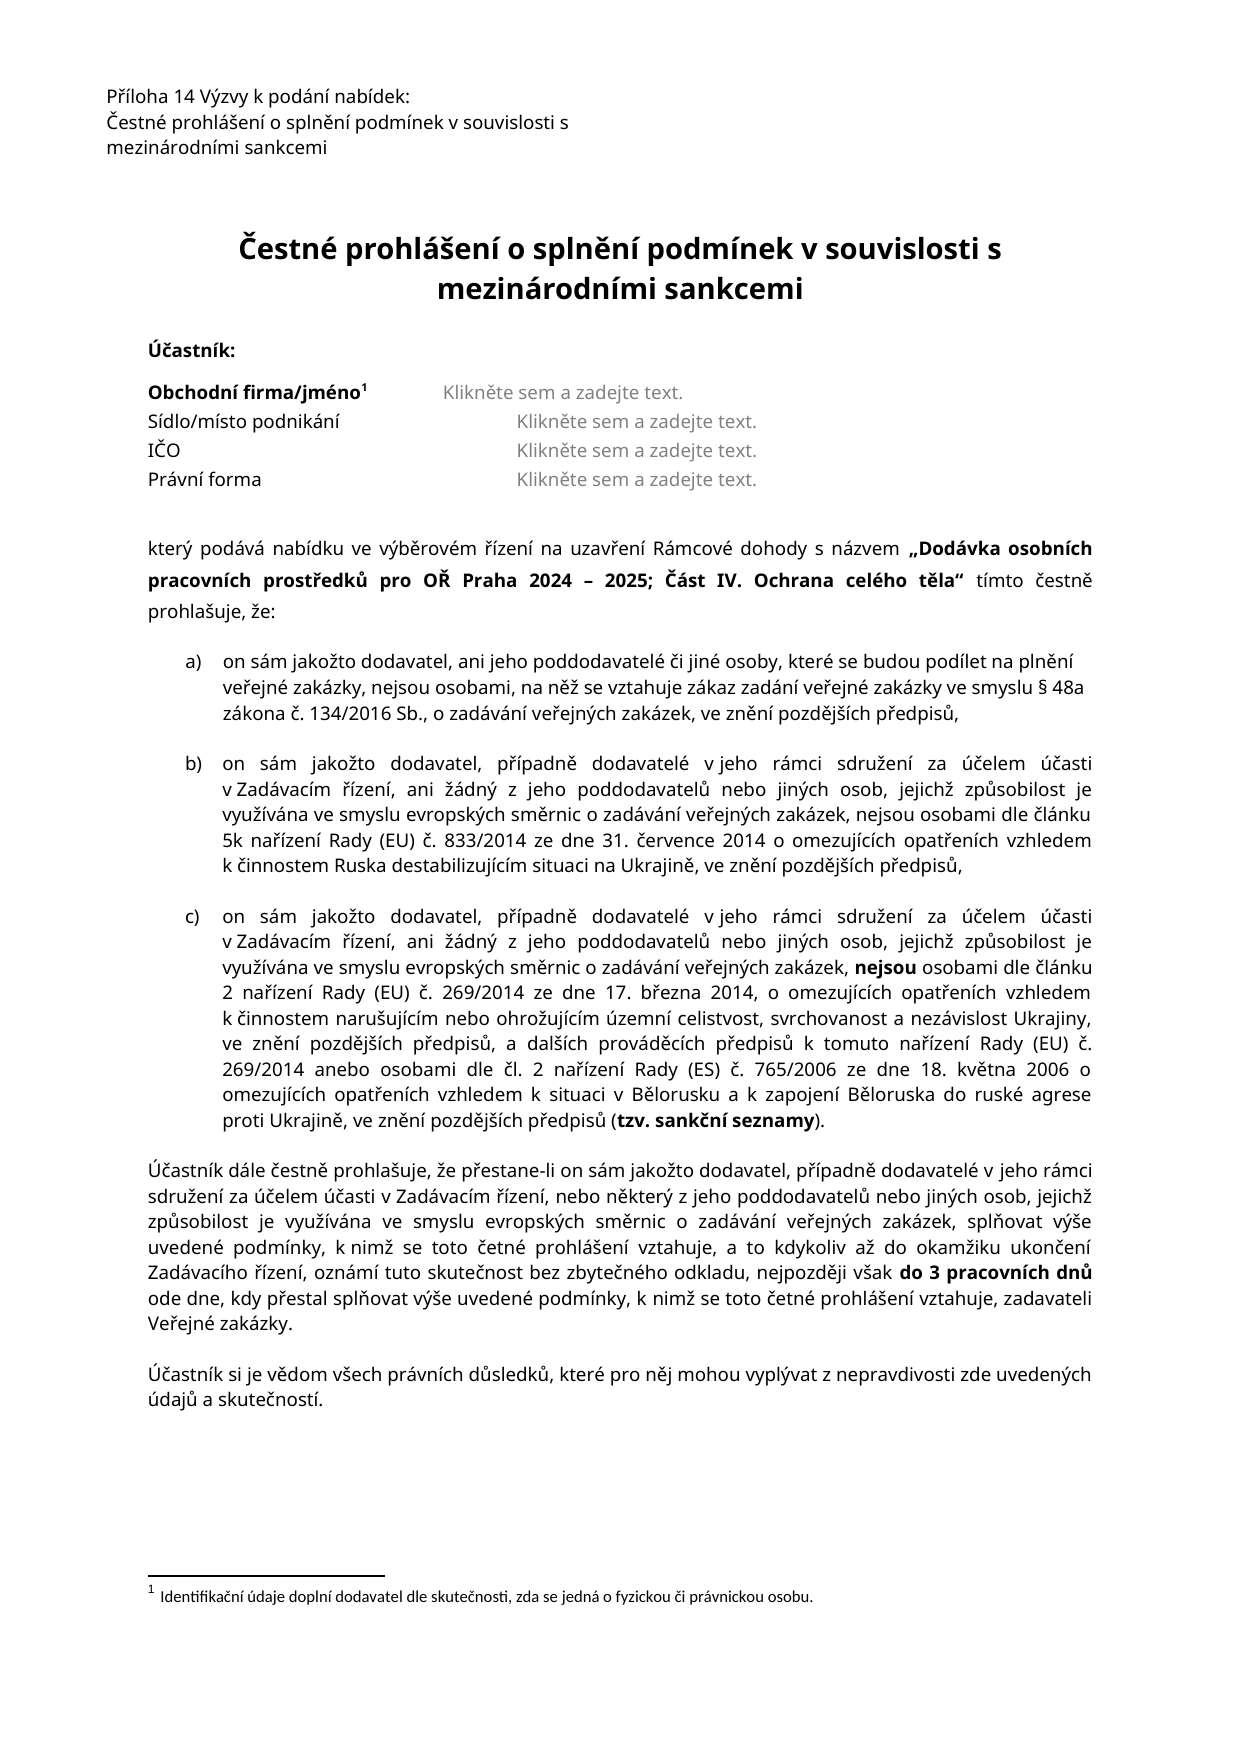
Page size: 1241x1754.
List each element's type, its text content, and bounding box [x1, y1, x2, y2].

list on sám jakožto dodavatel, ani jeho poddodavatelé či jiné osoby, které se budou podílet na plnění veřejné zakázky, nejsou osobami, na něž se vztahuje zákaz zadání veřejné zakázky ve smyslu § 48a zákona č. 134/2016 Sb., o zadávání veřejných zakázek, ve znění pozdějších předpisů, [185, 649, 1093, 725]
text Účastník dále čestně prohlašuje, že přestane-li on sám jakožto dodavatel, případně dodavatelé v jeho rámci sdružení za účelem účasti v Zadávacím řízení, nebo některý z jeho poddodavatelů nebo jiných osob, jejichž způsobilost je využívána ve smyslu evropských směrnic o zadávání veřejných zakázek, splňovat výše uvedené podmínky, k nimž se toto četné prohlášení vztahuje, a to kdykoliv až do okamžiku ukončení Zadávacího řízení, oznámí tuto skutečnost bez zbytečného odkladu, nejpozději však do 3 pracovních dnů ode dne, kdy přestal splňovat výše uvedené podmínky, k nimž se toto četné prohlášení vztahuje, zadavateli Veřejné zakázky. [148, 1158, 1093, 1336]
text Právní forma [148, 463, 1093, 492]
text Účastník si je vědom všech právních důsledků, které pro něj mohou vyplývat z nepravdivosti zde uvedených údajů a skutečností. [148, 1361, 1093, 1412]
title Čestné prohlášení o splnění podmínek v souvislosti s mezinárodními sankcemi [148, 228, 1093, 308]
text IČO [148, 434, 1093, 463]
text Účastník: [148, 333, 1093, 364]
text Sídlo/místo podnikání [148, 405, 1093, 434]
list on sám jakožto dodavatel, případně dodavatelé v jeho rámci sdružení za účelem účasti v Zadávacím řízení, ani žádný z jeho poddodavatelů nebo jiných osob, jejichž způsobilost je využívána ve smyslu evropských směrnic o zadávání veřejných zakázek, nejsou osobami dle článku 2 nařízení Rady (EU) č. 269/2014 ze dne 17. března 2014, o omezujících opatřeních vzhledem k činnostem narušujícím nebo ohrožujícím územní celistvost, svrchovanost a nezávislost Ukrajiny, ve znění pozdějších předpisů, a dalších prováděcích předpisů k tomuto nařízení Rady (EU) č. 269/2014 anebo osobami dle čl. 2 nařízení Rady (ES) č. 765/2006 ze dne 18. května 2006 o omezujících opatřeních vzhledem k situaci v Bělorusku a k zapojení Běloruska do ruské agrese proti Ukrajině, ve znění pozdějších předpisů (tzv. sankční seznamy). [185, 903, 1093, 1133]
text Obchodní firma/jméno [148, 376, 1093, 405]
list on sám jakožto dodavatel, případně dodavatelé v jeho rámci sdružení za účelem účasti v Zadávacím řízení, ani žádný z jeho poddodavatelů nebo jiných osob, jejichž způsobilost je využívána ve smyslu evropských směrnic o zadávání veřejných zakázek, nejsou osobami dle článku 5k nařízení Rady (EU) č. 833/2014 ze dne 31. července 2014 o omezujících opatřeních vzhledem k činnostem Ruska destabilizujícím situaci na Ukrajině, ve znění pozdějších předpisů, [185, 750, 1093, 878]
text který podává nabídku ve výběrovém řízení na uzavření Rámcové dohody s názvem „Dodávka osobních pracovních prostředků pro OŘ Praha 2024 – 2025; Část IV. Ochrana celého těla“ tímto čestně prohlašuje, že: [148, 530, 1093, 624]
